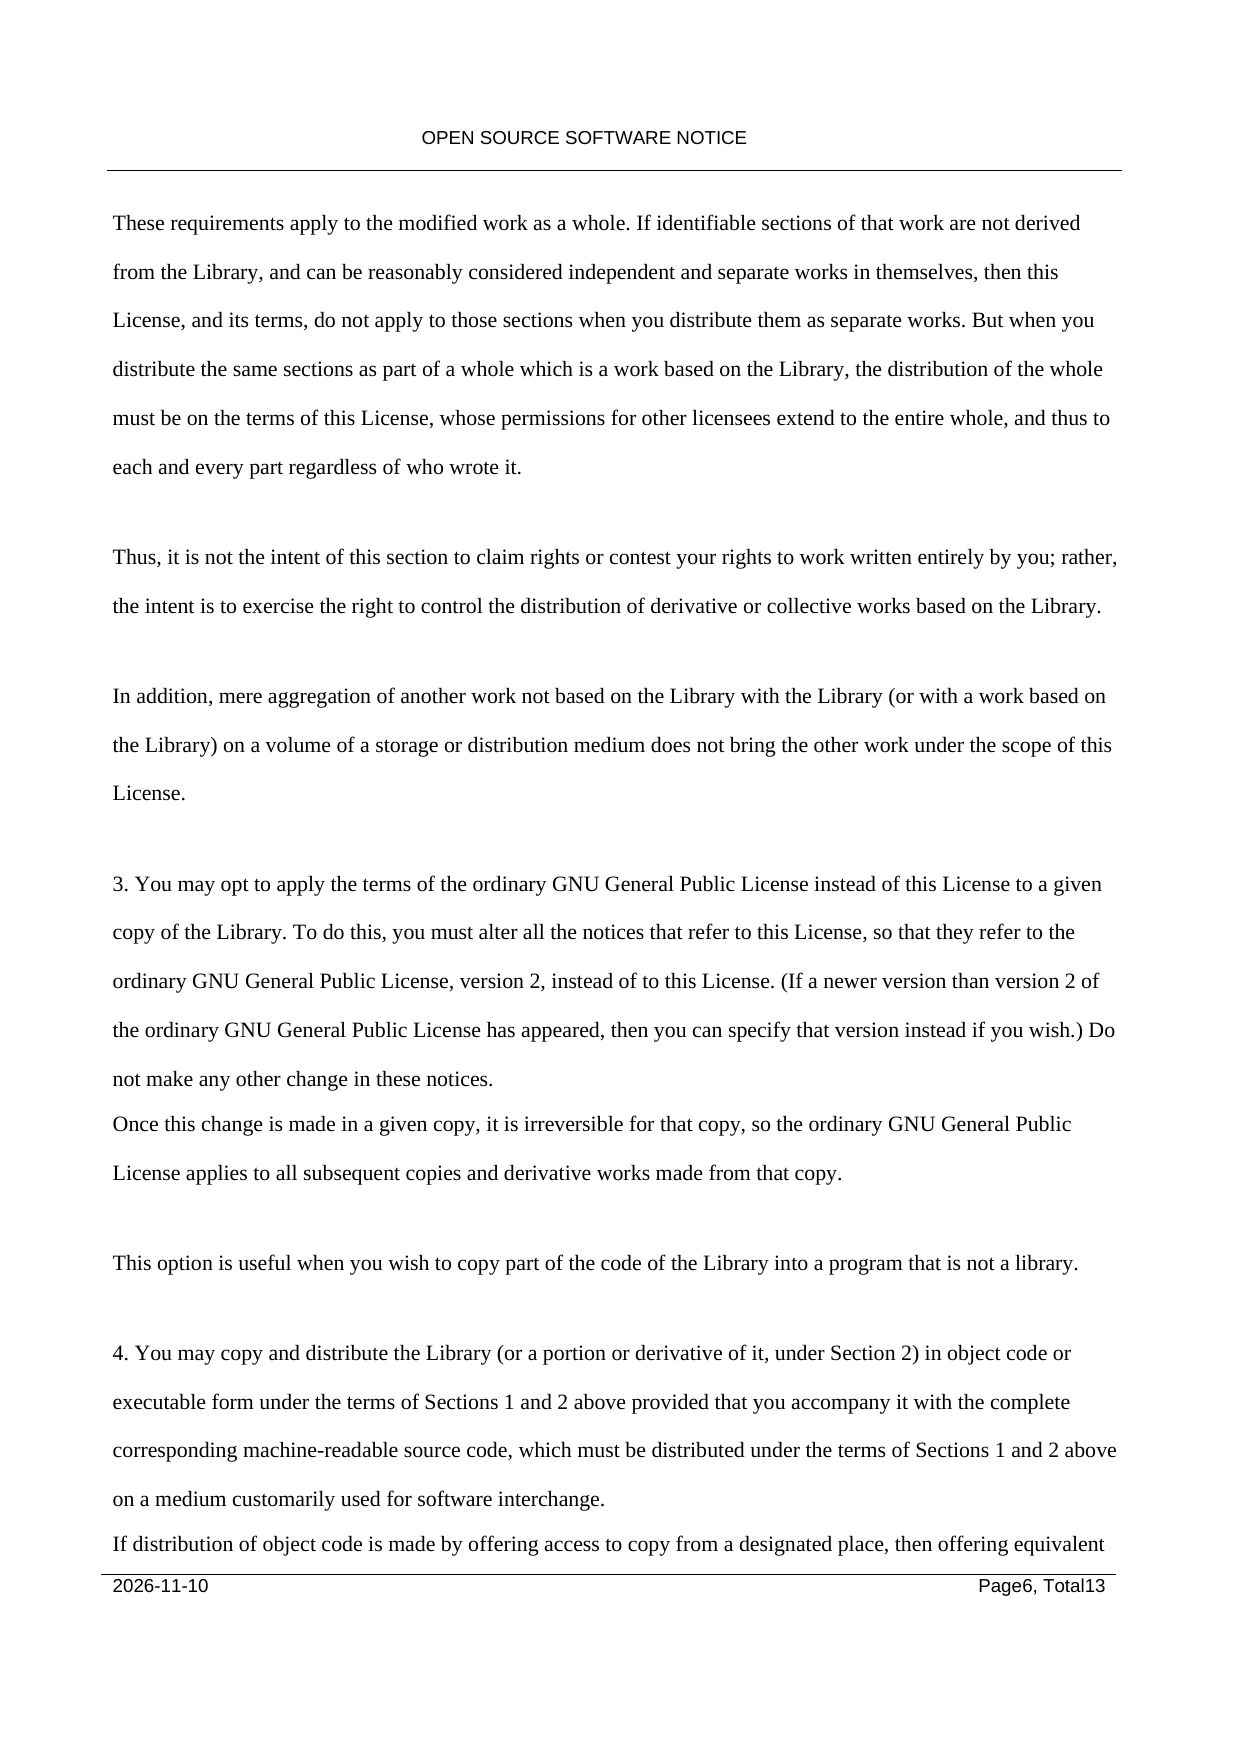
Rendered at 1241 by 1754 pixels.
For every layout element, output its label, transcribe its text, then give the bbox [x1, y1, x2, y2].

text 3. You may opt to apply the terms of the ordinary GNU General Public License instead of this License to a given copy of the Library. To do this, you must alter all the notices that refer to this License, so that they refer to the ordinary GNU General Public License, version 2, instead of to this License. (If a newer version than version 2 of the ordinary GNU General Public License has appeared, then you can specify that version instead if you wish.) Do not make any other change in these notices. [112, 867, 1128, 1094]
text Once this change is made in a given copy, it is irreversible for that copy, so the ordinary GNU General Public License applies to all subsequent copies and derivative works made from that copy. [112, 1107, 1128, 1188]
text These requirements apply to the modified work as a whole. If identifiable sections of that work are not derived from the Library, and can be reasonably considered independent and separate works in themselves, then this License, and its terms, do not apply to those sections when you distribute them as separate works. But when you distribute the same sections as part of a whole which is a work based on the Library, the distribution of the whole must be on the terms of this License, whose permissions for other licensees extend to the entire whole, and thus to each and every part regardless of who wrote it. [112, 206, 1128, 483]
text 4. You may copy and distribute the Library (or a portion or derivative of it, under Section 2) in object code or executable form under the terms of Sections 1 and 2 above provided that you accompany it with the complete corresponding machine-readable source code, which must be distributed under the terms of Sections 1 and 2 above on a medium customarily used for software interchange. [112, 1336, 1128, 1515]
text Thus, it is not the intent of this section to claim rights or contest your rights to work written entirely by you; rather, the intent is to exercise the right to control the distribution of derivative or collective works based on the Library. [112, 540, 1128, 622]
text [112, 1528, 1128, 1560]
text In addition, mere aggregation of another work not based on the Library with the Library (or with a work based on the Library) on a volume of a storage or distribution medium does not bring the other work under the scope of this License. [112, 679, 1128, 809]
text This option is useful when you wish to copy part of the code of the Library into a program that is not a library. [112, 1246, 1128, 1278]
